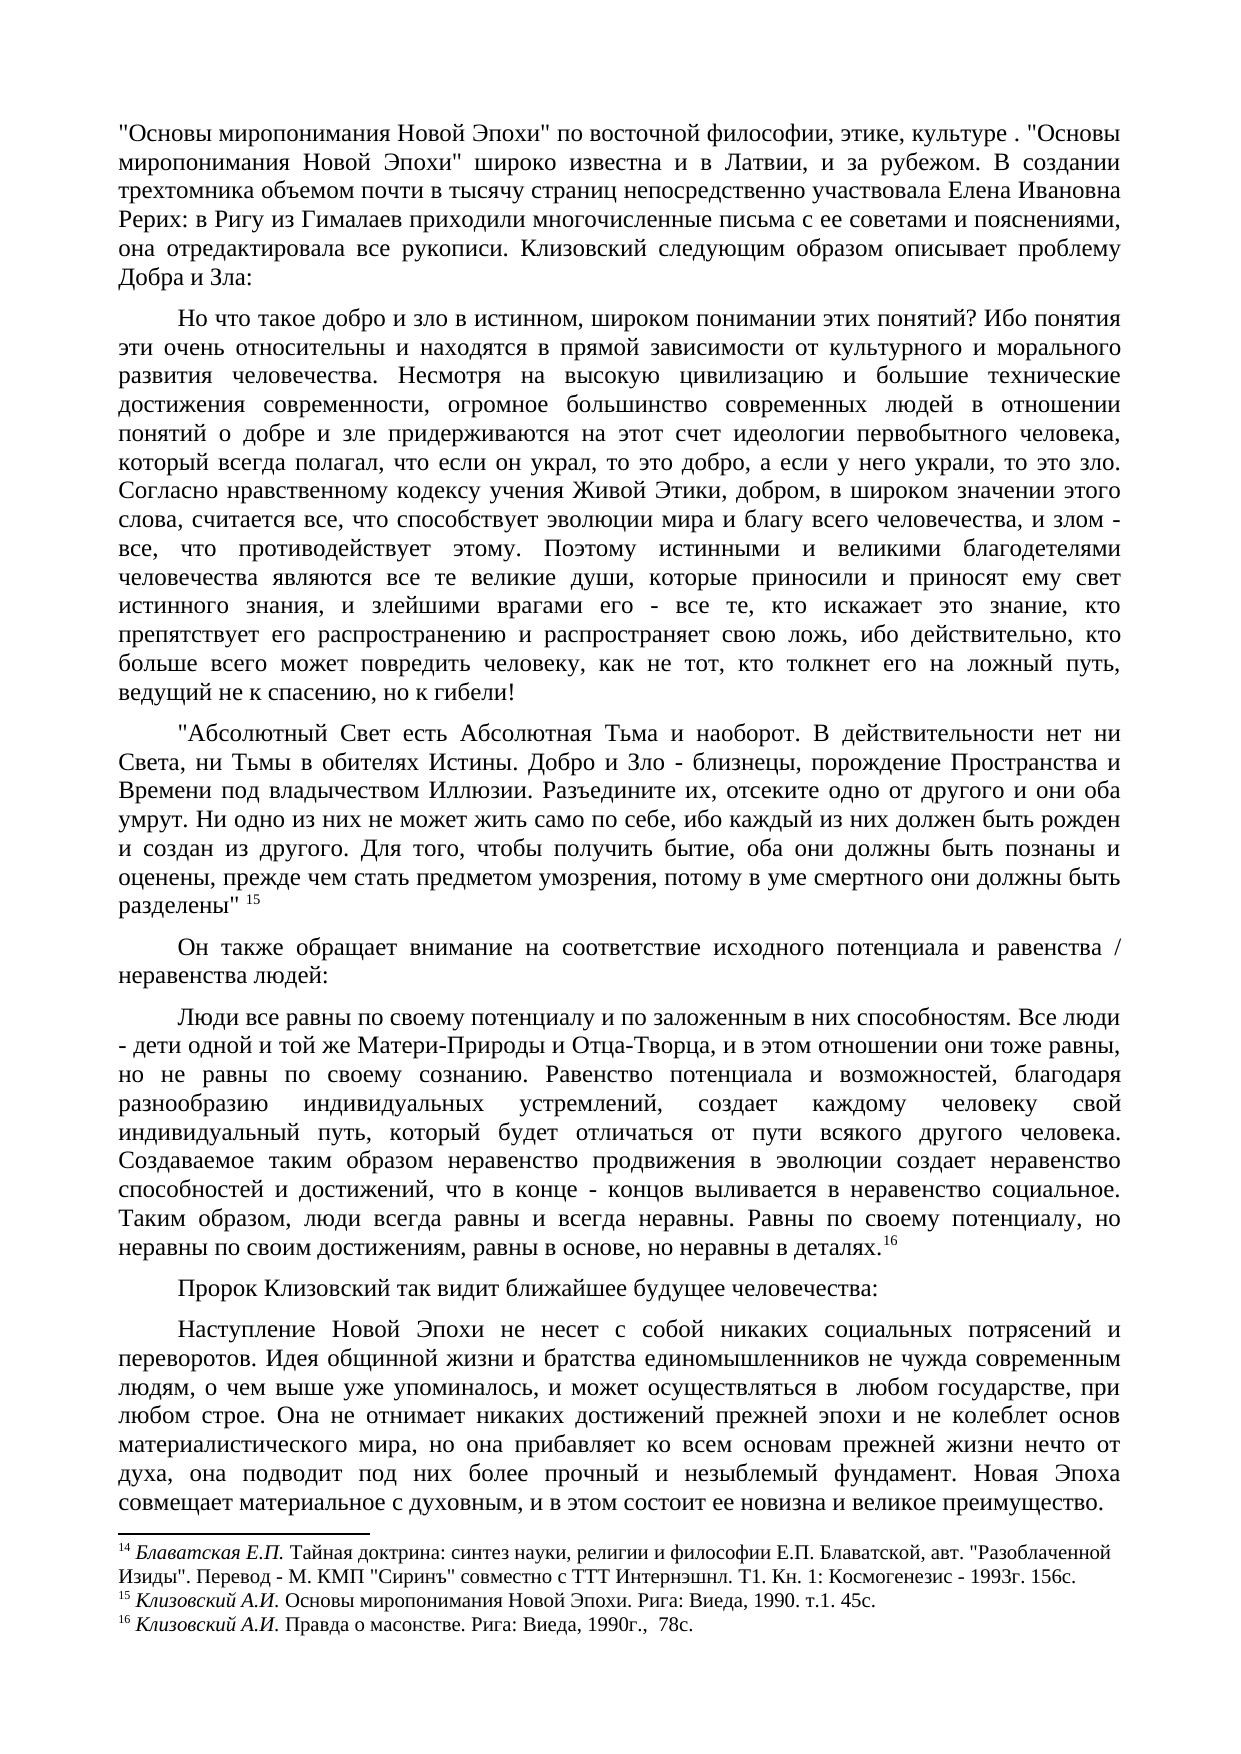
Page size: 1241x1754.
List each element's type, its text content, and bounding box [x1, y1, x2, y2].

text Но что такое добро и зло в истинном, широком понимании этих понятий? Ибо понятия эти очень относительны и находятся в прямой зависимости от культурного и морального развития человечества. Несмотря на высокую цивилизацию и большие технические достижения современности, огромное большинство современных людей в отношении понятий о добре и зле придерживаются на этот счет идеологии первобытного человека, который всегда полагал, что если он украл, то это добро, а если у него украли, то это зло. Согласно нравственному кодексу учения Живой Этики, добром, в широком значении этого слова, считается все, что способствует эволюции мира и благу всего человечества, и злом - все, что противодействует этому. Поэтому истинными и великими благодетелями человечества являются все те великие души, которые приносили и приносят ему свет истинного знания, и злейшими врагами его - все те, кто искажает это знание, кто препятствует его распространению и распространяет свою ложь, ибо действительно, кто больше всего может повредить человеку, как не тот, кто толкнет его на ложный путь, ведущий не к спасению, но к гибели! [118, 303, 1122, 706]
text Он также обращает внимание на соответствие исходного потенциала и равенства / неравенства людей: [118, 932, 1122, 989]
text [118, 118, 1122, 291]
text Пророк Клизовский так видит ближайшее будущее человечества: [118, 1273, 1122, 1302]
text "Абсолютный Свет есть Абсолютная Тьма и наоборот. В действительности нет ни Света, ни Тьмы в обителях Истины. Добро и Зло - близнецы, порождение Пространства и Времени под владычеством Иллюзии. Разъедините их, отсеките одно от другого и они оба умрут. Ни одно из них не может жить само по себе, ибо каждый из них должен быть рожден и создан из другого. Для того, чтобы получить бытие, оба они должны быть познаны и оценены, прежде чем стать предметом умозрения, потому в уме смертного они должны быть разделены" [118, 718, 1122, 919]
text Люди все равны по своему потенциалу и по заложенным в них способностям. Все люди - дети одной и той же Матери-Природы и Отца-Творца, и в этом отношении они тоже равны, но не равны по своему сознанию. Равенство потенциала и возможностей, благодаря разнообразию индивидуальных устремлений, создает каждому человеку свой индивидуальный путь, который будет отличаться от пути всякого другого человека. Создаваемое таким образом неравенство продвижения в эволюции создает неравенство способностей и достижений, что в конце - концов выливается в неравенство социальное. Таким образом, люди всегда равны и всегда неравны. Равны по своему потенциалу, но неравны по своим достижениям, равны в основе, но неравны в деталях. [118, 1002, 1122, 1261]
text Наступление Новой Эпохи не несет с собой никаких социальных потрясений и переворотов. Идея общинной жизни и братства единомышленников не чужда современным людям, о чем выше уже упоминалось, и может осуществляться в любом государстве, при любом строе. Она не отнимает никаких достижений прежней эпохи и не колеблет основ материалистического мира, но она прибавляет ко всем основам прежней жизни нечто от духа, она подводит под них более прочный и незыблемый фундамент. Новая Эпоха совмещает материальное с духовным, и в этом состоит ее новизна и великое преимущество. [118, 1314, 1122, 1516]
